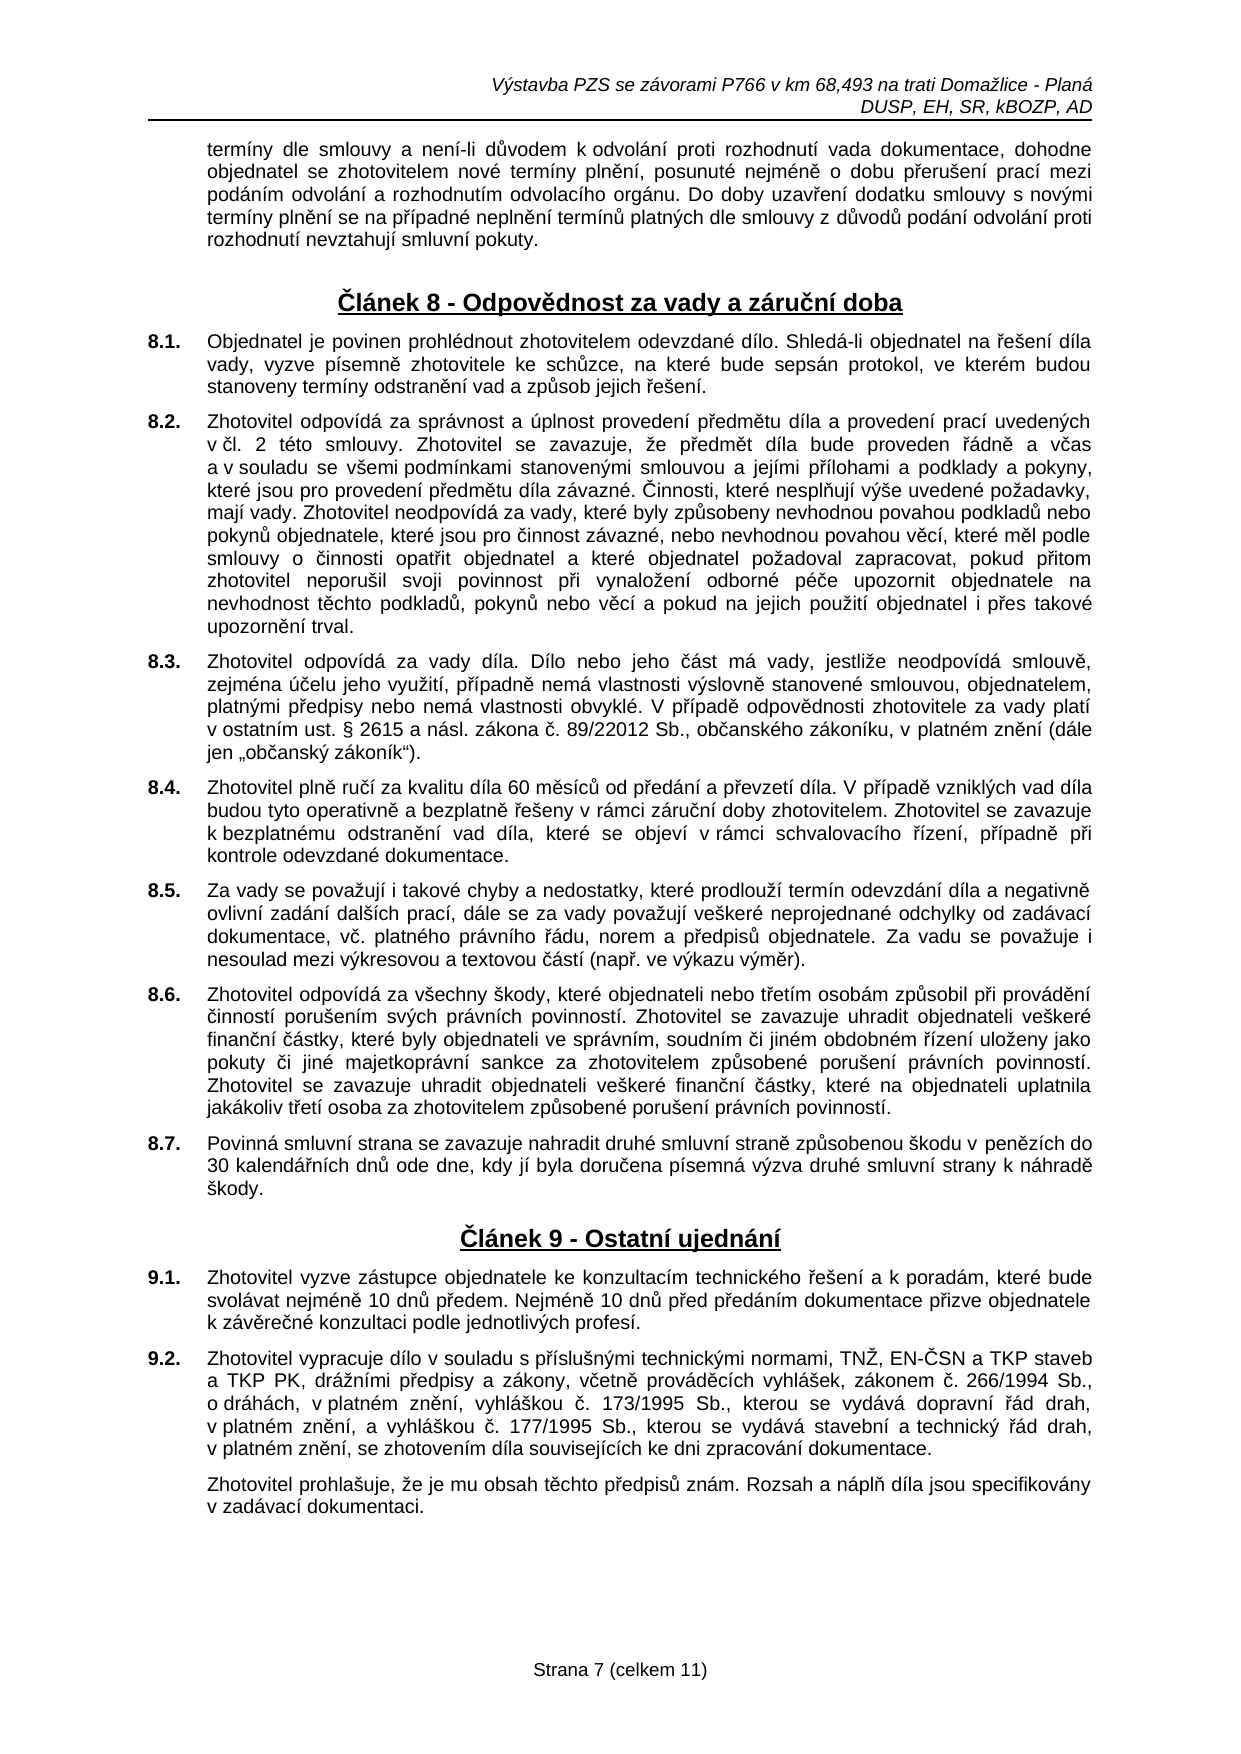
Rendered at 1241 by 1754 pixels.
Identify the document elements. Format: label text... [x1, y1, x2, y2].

subtitle Zhotovitel odpovídá za vady díla. Dílo nebo jeho část má vady, jestliže neodpovídá smlouvě, zejména účelu jeho využití, případně nemá vlastnosti výslovně stanovené smlouvou, objednatelem, platnými předpisy nebo nemá vlastnosti obvyklé. V případě odpovědnosti zhotovitele za vady platí v ostatním ust. § 2615 a násl. zákona č. 89/22012 Sb., občanského zákoníku, v platném znění (dále jen „občanský zákoník“). [148, 650, 1092, 763]
subtitle Povinná smluvní strana se zavazuje nahradit druhé smluvní straně způsobenou škodu v penězích do 30 kalendářních dnů ode dne, kdy jí byla doručena písemná výzva druhé smluvní strany k náhradě škody. [148, 1131, 1092, 1199]
subtitle 8.2. Zhotovitel odpovídá za správnost a úplnost provedení předmětu díla a provedení prací uvedených v čl. 2 této smlouvy. Zhotovitel se zavazuje, že předmět díla bude proveden řádně a včas a v souladu se všemi podmínkami stanovenými smlouvou a jejími přílohami a podklady a pokyny, které jsou pro provedení předmětu díla závazné. Činnosti, které nesplňují výše uvedené požadavky, mají vady. Zhotovitel neodpovídá za vady, které byly způsobeny nevhodnou povahou podkladů nebo pokynů objednatele, které jsou pro činnost závazné, nebo nevhodnou povahou věcí, které měl podle smlouvy o činnosti opatřit objednatel a které objednatel požadoval zapracovat, pokud přitom zhotovitel neporušil svoji povinnost při vynaložení odborné péče upozornit objednatele na nevhodnost těchto podkladů, pokynů nebo věcí a pokud na jejich použití objednatel i přes takové upozornění trval. [148, 410, 1092, 637]
text 8.4. Zhotovitel plně ručí za kvalitu díla 60 měsíců od předání a převzetí díla. V případě vzniklých vad díla budou tyto operativně a bezplatně řešeny v rámci záruční doby zhotovitelem. Zhotovitel se zavazuje k bezplatnému odstranění vad díla, které se objeví v rámci schvalovacího řízení, případně při kontrole odevzdané dokumentace. [148, 776, 1092, 867]
text 8.1. Objednatel je povinen prohlédnout zhotovitelem odevzdané dílo. Shledá-li objednatel na řešení díla vady, vyzve písemně zhotovitele ke schůzce, na které bude sepsán protokol, ve kterém budou stanoveny termíny odstranění vad a způsob jejich řešení. [148, 330, 1092, 398]
subtitle Článek 9 - Ostatní ujednání [148, 1224, 1092, 1253]
text 9.1. Zhotovitel vyzve zástupce objednatele ke konzultacím technického řešení a k poradám, které bude svolávat nejméně 10 dnů předem. Nejméně 10 dnů před předáním dokumentace přizve objednatele k závěrečné konzultaci podle jednotlivých profesí. [148, 1266, 1092, 1334]
text 9.2. Zhotovitel vypracuje dílo v souladu s příslušnými technickými normami, TNŽ, EN-ČSN a TKP staveb a TKP PK, drážními předpisy a zákony, včetně prováděcích vyhlášek, zákonem č. 266/1994 Sb., o dráhách, v platném znění, vyhláškou č. 173/1995 Sb., kterou se vydává dopravní řád drah, v platném znění, a vyhláškou č. 177/1995 Sb., kterou se vydává stavební a technický řád drah, v platném znění, se zhotovením díla souvisejících ke dni zpracování dokumentace. [148, 1346, 1092, 1460]
subtitle Článek 8 - Odpovědnost za vady a záruční doba [148, 288, 1092, 317]
text 8.6. Zhotovitel odpovídá za všechny škody, které objednateli nebo třetím osobám způsobil při provádění činností porušením svých právních povinností. Zhotovitel se zavazuje uhradit objednateli veškeré finanční částky, které byly objednateli ve správním, soudním či jiném obdobném řízení uloženy jako pokuty či jiné majetkoprávní sankce za zhotovitelem způsobené porušení právních povinností. Zhotovitel se zavazuje uhradit objednateli veškeré finanční částky, které na objednateli uplatnila jakákoliv třetí osoba za zhotovitelem způsobené porušení právních povinností. [148, 983, 1092, 1119]
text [148, 137, 1092, 251]
text Zhotovitel prohlašuje, že je mu obsah těchto předpisů znám. Rozsah a náplň díla jsou specifikovány v zadávací dokumentaci. [207, 1472, 1092, 1518]
text 8.5. Za vady se považují i takové chyby a nedostatky, které prodlouží termín odevzdání díla a negativně ovlivní zadání dalších prací, dále se za vady považují veškeré neprojednané odchylky od zadávací dokumentace, vč. platného právního řádu, norem a předpisů objednatele. Za vadu se považuje i nesoulad mezi výkresovou a textovou částí (např. ve výkazu výměr). [148, 879, 1092, 970]
